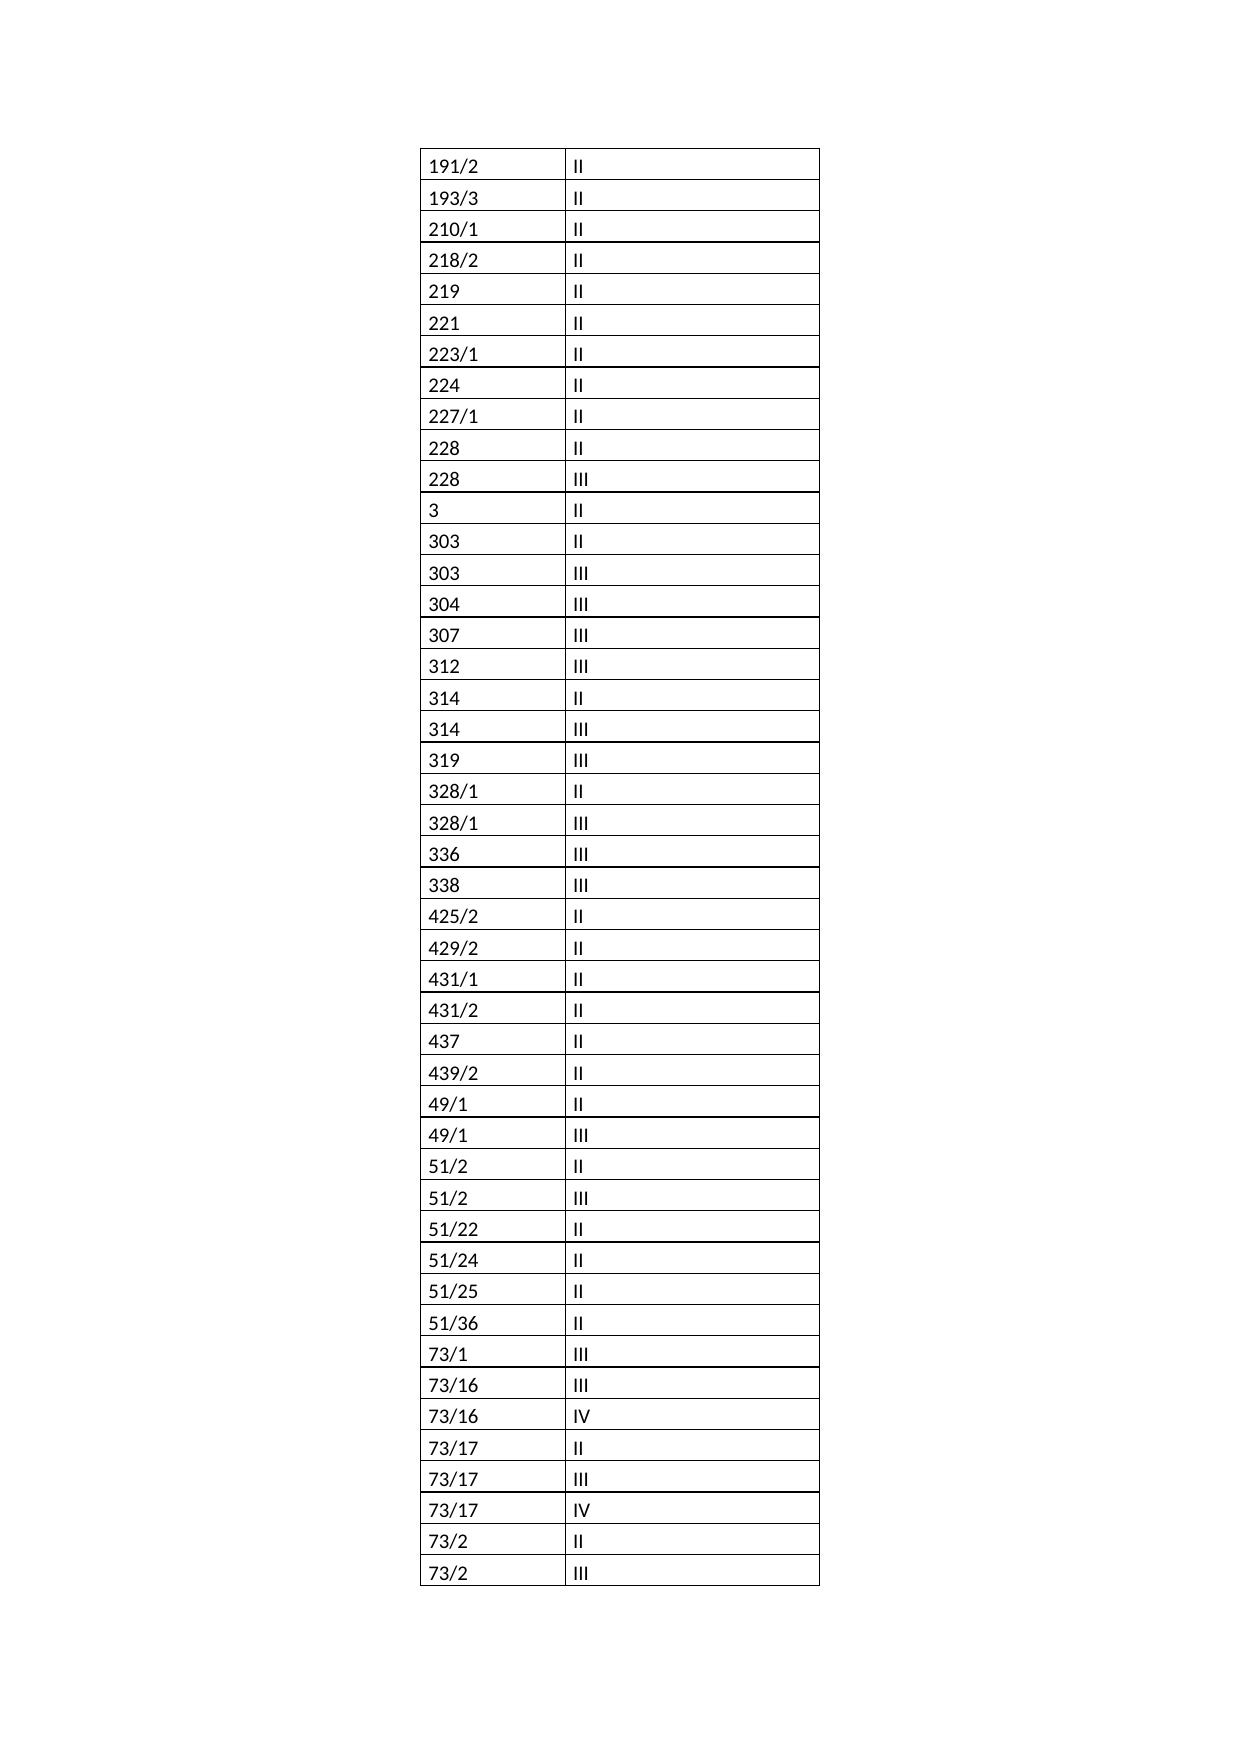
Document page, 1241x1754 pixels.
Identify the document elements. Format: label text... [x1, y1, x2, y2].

table_cell III [566, 586, 819, 616]
table_cell 319 [421, 743, 565, 773]
table_cell 303 [421, 555, 565, 585]
table_cell 73/2 [421, 1555, 565, 1585]
table_cell 425/2 [421, 899, 565, 929]
table_cell 314 [421, 680, 565, 710]
table_cell 51/2 [421, 1180, 565, 1210]
table_cell III [566, 1368, 819, 1398]
table_cell III [566, 649, 819, 679]
table_cell 49/1 [421, 1118, 565, 1148]
table_cell II [566, 274, 819, 304]
table_cell II [566, 961, 819, 991]
table_cell 73/2 [421, 1524, 565, 1554]
table_cell 193/3 [421, 180, 565, 210]
table_cell 307 [421, 618, 565, 648]
table_cell 51/24 [421, 1243, 565, 1273]
table_cell II [566, 243, 819, 273]
table_cell II [566, 680, 819, 710]
table_cell 338 [421, 868, 565, 898]
table_cell II [566, 180, 819, 210]
table_cell III [566, 618, 819, 648]
table_cell 439/2 [421, 1055, 565, 1085]
table_cell II [566, 1243, 819, 1273]
table_cell 73/16 [421, 1368, 565, 1398]
table_cell 227/1 [421, 399, 565, 429]
table_cell III [566, 743, 819, 773]
table_cell III [566, 805, 819, 835]
table_cell 219 [421, 274, 565, 304]
table_cell II [566, 1055, 819, 1085]
table_cell II [566, 149, 819, 179]
table_cell 73/17 [421, 1461, 565, 1491]
table_cell 328/1 [421, 774, 565, 804]
table_cell 51/2 [421, 1149, 565, 1179]
table_cell II [566, 1149, 819, 1179]
table_cell II [566, 493, 819, 523]
table_cell II [566, 211, 819, 241]
table_cell IV [566, 1493, 819, 1523]
table_cell 73/17 [421, 1430, 565, 1460]
table_cell 51/36 [421, 1305, 565, 1335]
table_cell III [566, 1336, 819, 1366]
table_cell 73/1 [421, 1336, 565, 1366]
table_cell 221 [421, 305, 565, 335]
table_cell 51/25 [421, 1274, 565, 1304]
table_cell III [566, 555, 819, 585]
table_cell II [566, 899, 819, 929]
table_cell 223/1 [421, 336, 565, 366]
table_cell 210/1 [421, 211, 565, 241]
table_cell 49/1 [421, 1086, 565, 1116]
table_cell III [566, 1180, 819, 1210]
table_cell 303 [421, 524, 565, 554]
table_cell II [566, 1274, 819, 1304]
table_cell II [566, 336, 819, 366]
table_cell II [566, 930, 819, 960]
table_cell III [566, 1555, 819, 1585]
table_cell III [566, 836, 819, 866]
table_cell II [566, 1524, 819, 1554]
table_cell 218/2 [421, 243, 565, 273]
table_cell 431/1 [421, 961, 565, 991]
table_cell II [566, 1024, 819, 1054]
table_cell II [566, 774, 819, 804]
table_cell II [566, 430, 819, 460]
table_cell 228 [421, 430, 565, 460]
table_cell 429/2 [421, 930, 565, 960]
table_cell II [566, 1430, 819, 1460]
table_cell 437 [421, 1024, 565, 1054]
table_cell 191/2 [421, 149, 565, 179]
table_cell 73/16 [421, 1399, 565, 1429]
table_cell IV [566, 1399, 819, 1429]
table_cell 336 [421, 836, 565, 866]
table_cell III [566, 1118, 819, 1148]
table_cell 228 [421, 461, 565, 491]
table_cell II [566, 1086, 819, 1116]
table_cell III [566, 711, 819, 741]
table_cell II [566, 524, 819, 554]
table_cell II [566, 305, 819, 335]
table_cell III [566, 868, 819, 898]
table_cell 304 [421, 586, 565, 616]
table_cell II [566, 368, 819, 398]
table_cell II [566, 399, 819, 429]
table_cell II [566, 1211, 819, 1241]
table_cell 224 [421, 368, 565, 398]
table_cell 328/1 [421, 805, 565, 835]
table_cell 312 [421, 649, 565, 679]
table_cell III [566, 461, 819, 491]
table_cell III [566, 1461, 819, 1491]
table_cell 431/2 [421, 993, 565, 1023]
table_cell II [566, 993, 819, 1023]
table_cell 73/17 [421, 1493, 565, 1523]
table_cell 314 [421, 711, 565, 741]
table_cell II [566, 1305, 819, 1335]
table_cell 51/22 [421, 1211, 565, 1241]
table_cell 3 [421, 493, 565, 523]
